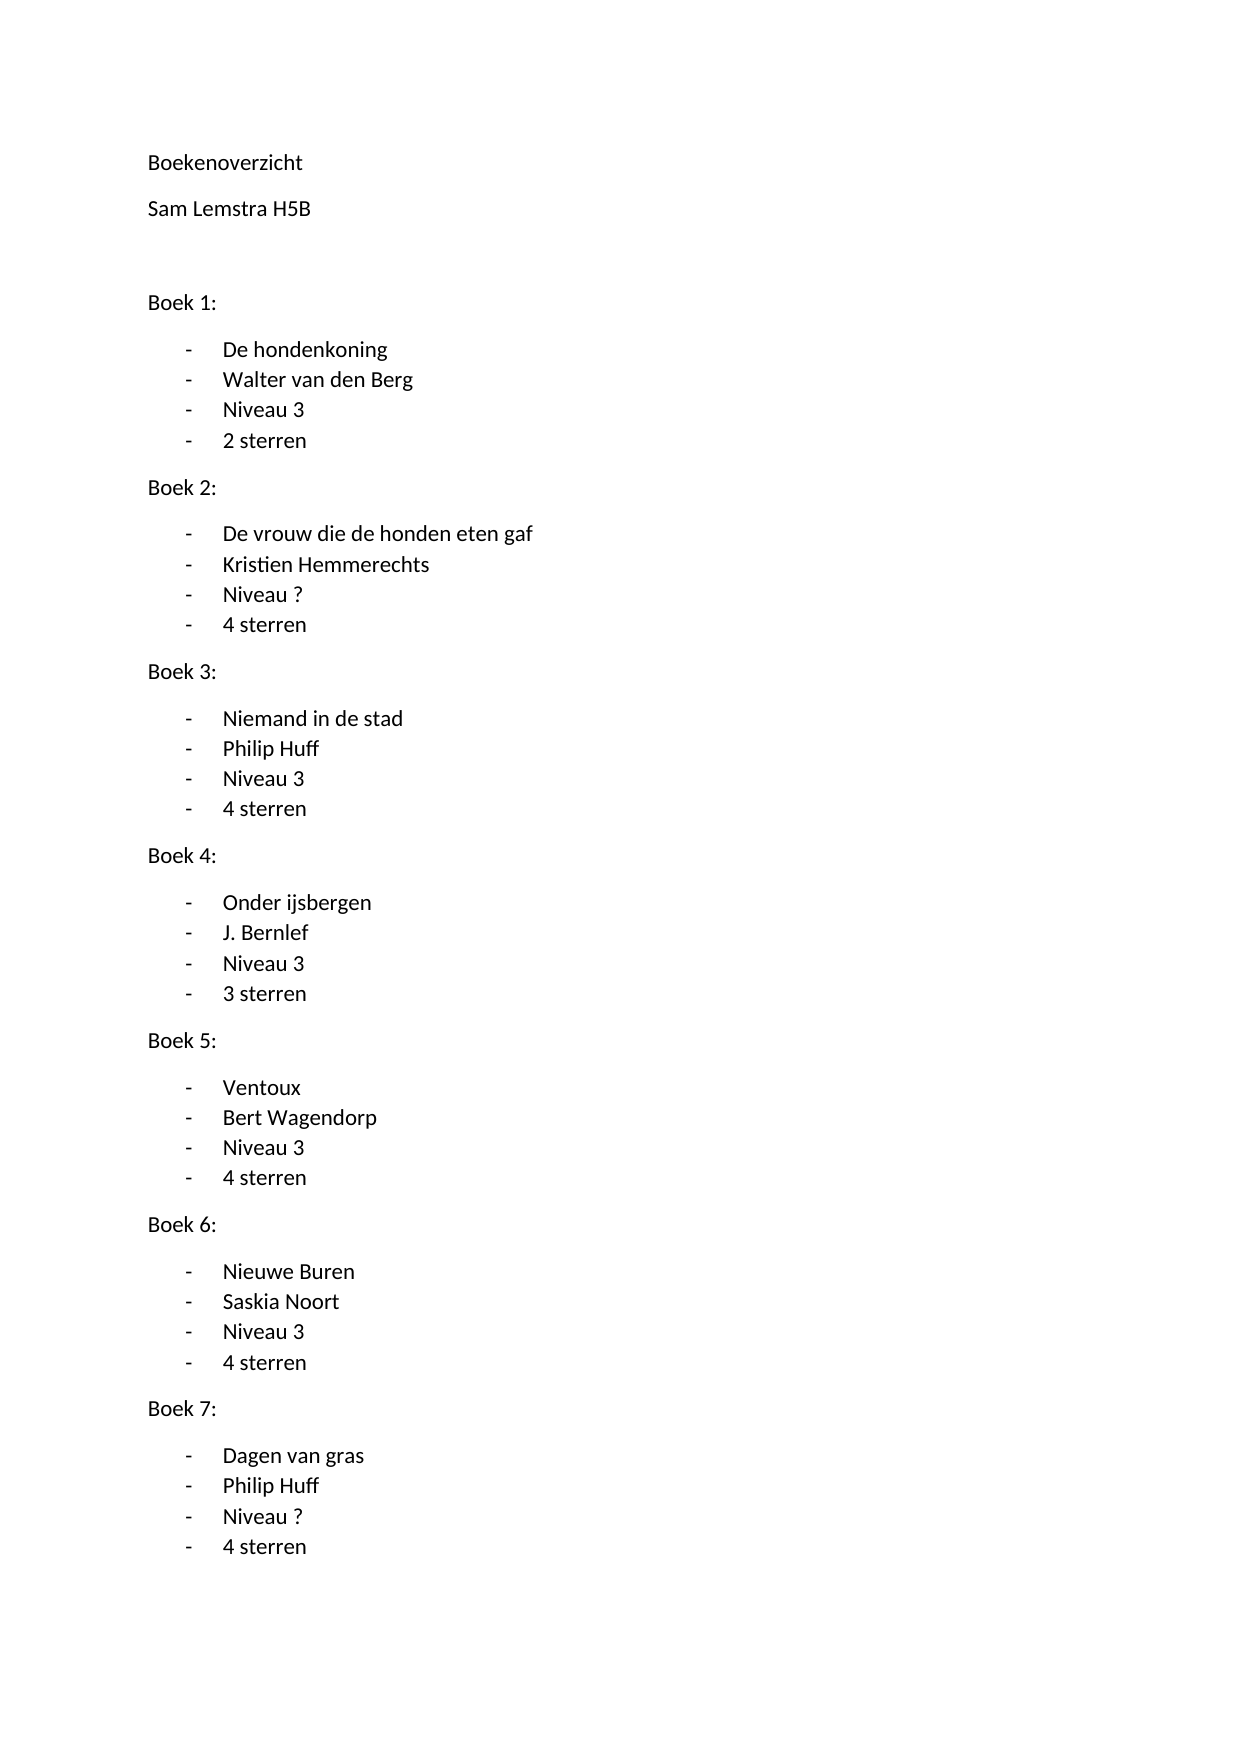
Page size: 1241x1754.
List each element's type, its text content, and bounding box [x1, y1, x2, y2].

text Sam Lemstra H5B [148, 194, 1093, 222]
list 3 sterren [185, 979, 1093, 1007]
list Niveau 3 [185, 396, 1093, 423]
list Niveau 3 [185, 949, 1093, 977]
list Walter van den Berg [185, 365, 1093, 393]
text Boekenoverzicht [148, 148, 1093, 176]
list 4 sterren [185, 1163, 1093, 1191]
list Onder ijsbergen [185, 888, 1093, 916]
list De hondenkoning [185, 335, 1093, 363]
list 2 sterren [185, 426, 1093, 454]
list 4 sterren [185, 1532, 1093, 1560]
text Boek 4: [148, 841, 1093, 869]
text Boek 3: [148, 657, 1093, 685]
list Niveau 3 [185, 1133, 1093, 1161]
list Niveau ? [185, 580, 1093, 608]
text Boek 5: [148, 1026, 1093, 1054]
list Nieuwe Buren [185, 1257, 1093, 1285]
list Saskia Noort [185, 1287, 1093, 1315]
list Bert Wagendorp [185, 1103, 1093, 1131]
text Boek 7: [148, 1394, 1093, 1422]
list Ventoux [185, 1073, 1093, 1101]
text Boek 1: [148, 288, 1093, 316]
list Philip Huff [185, 734, 1093, 762]
list Niveau ? [185, 1502, 1093, 1530]
list Kristien Hemmerechts [185, 550, 1093, 578]
text Boek 6: [148, 1210, 1093, 1238]
list 4 sterren [185, 610, 1093, 638]
list Niveau 3 [185, 764, 1093, 792]
list Philip Huff [185, 1472, 1093, 1499]
list 4 sterren [185, 794, 1093, 822]
list Niemand in de stad [185, 704, 1093, 732]
list 4 sterren [185, 1348, 1093, 1376]
list Dagen van gras [185, 1441, 1093, 1469]
list Niveau 3 [185, 1317, 1093, 1345]
list De vrouw die de honden eten gaf [185, 519, 1093, 547]
list J. Bernlef [185, 918, 1093, 946]
text Boek 2: [148, 473, 1093, 501]
